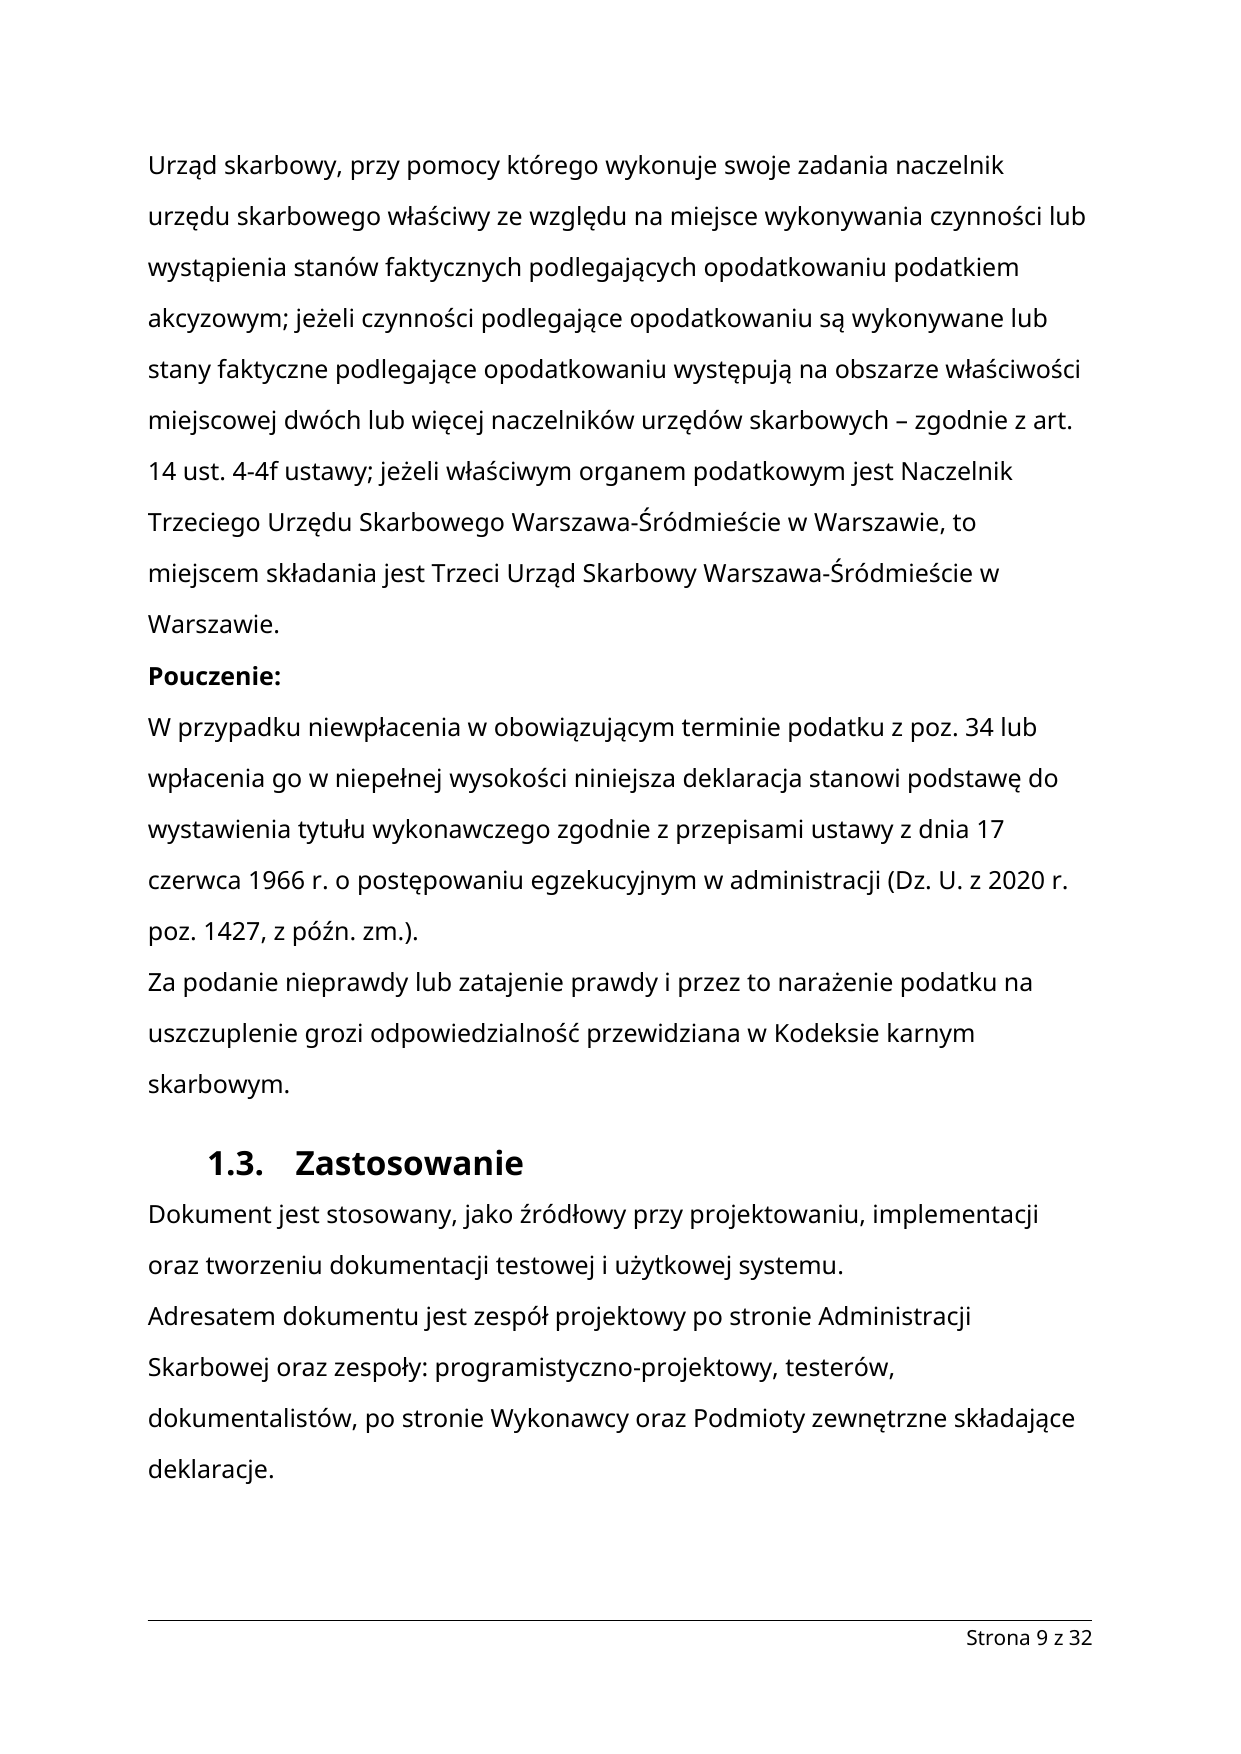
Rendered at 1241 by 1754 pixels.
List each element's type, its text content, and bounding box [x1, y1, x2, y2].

text Dokument jest stosowany, jako źródłowy przy projektowaniu, implementacji oraz tworzeniu dokumentacji testowej i użytkowej systemu. [148, 1197, 1092, 1282]
text W przypadku niewpłacenia w obowiązującym terminie podatku z poz. 34 lub wpłacenia go w niepełnej wysokości niniejsza deklaracja stanowi podstawę do wystawienia tytułu wykonawczego zgodnie z przepisami ustawy z dnia 17 czerwca 1966 r. o postępowaniu egzekucyjnym w administracji (Dz. U. z 2020 r. poz. 1427, z późn. zm.). [148, 709, 1092, 947]
subtitle Zastosowanie [207, 1142, 1092, 1184]
text Pouczenie: [148, 658, 1092, 692]
text Adresatem dokumentu jest zespół projektowy po stronie Administracji Skarbowej oraz zespoły: programistyczno-projektowy, testerów, dokumentalistów, po stronie Wykonawcy oraz Podmioty zewnętrzne składające deklaracje. [148, 1299, 1092, 1486]
text Za podanie nieprawdy lub zatajenie prawdy i przez to narażenie podatku na uszczuplenie grozi odpowiedzialność przewidziana w Kodeksie karnym skarbowym. [148, 964, 1092, 1101]
text Urząd skarbowy, przy pomocy którego wykonuje swoje zadania naczelnik urzędu skarbowego właściwy ze względu na miejsce wykonywania czynności lub wystąpienia stanów faktycznych podlegających opodatkowaniu podatkiem akcyzowym; jeżeli czynności podlegające opodatkowaniu są wykonywane lub stany faktyczne podlegające opodatkowaniu występują na obszarze właściwości miejscowej dwóch lub więcej naczelników urzędów skarbowych – zgodnie z art. 14 ust. 4-4f ustawy; jeżeli właściwym organem podatkowym jest Naczelnik Trzeciego Urzędu Skarbowego Warszawa-Śródmieście w Warszawie, to miejscem składania jest Trzeci Urząd Skarbowy Warszawa-Śródmieście w Warszawie. [148, 148, 1092, 641]
